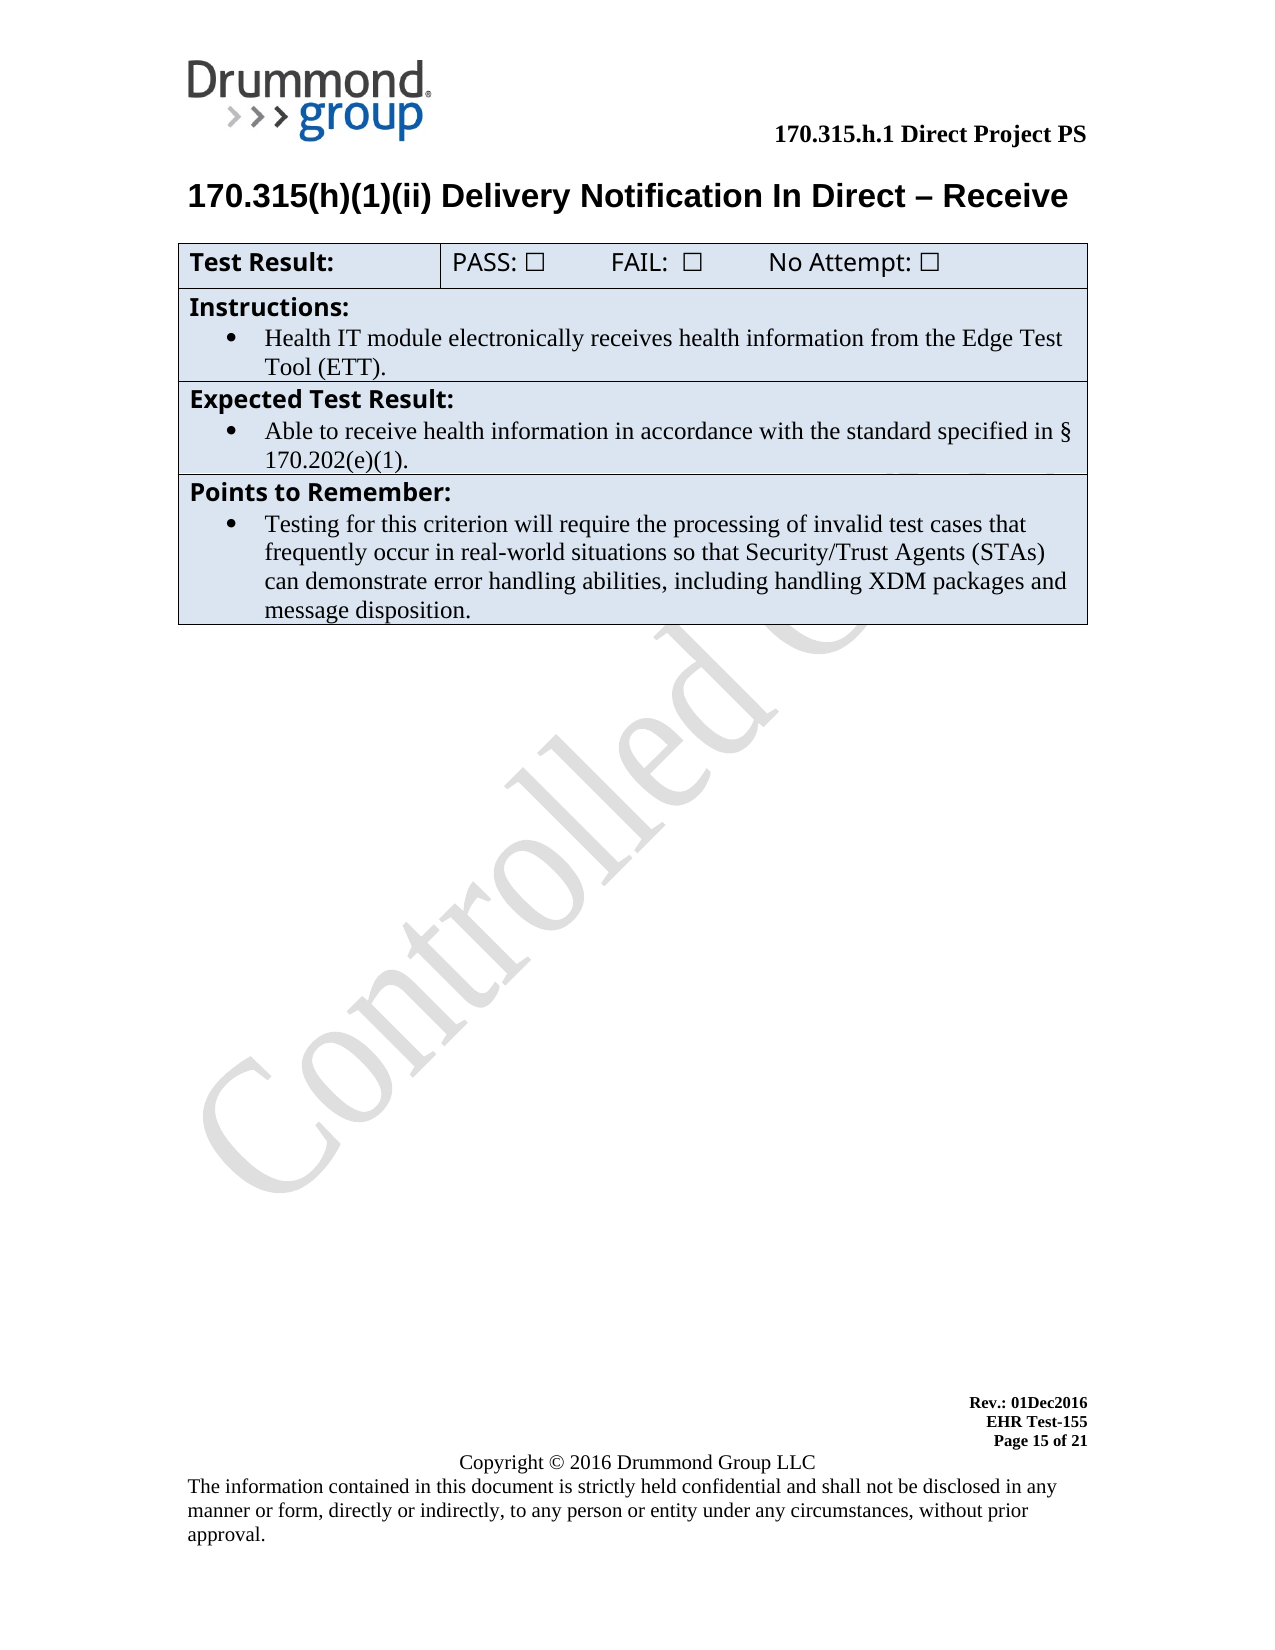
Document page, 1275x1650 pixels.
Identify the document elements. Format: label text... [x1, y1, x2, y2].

table_cell Points to Remember: Testing for this criterion will require the processing of invalid test cases that frequently occur in real-world situations so that Security/Trust Agents (STAs) can demonstrate error handling abilities, including handling XDM packages and message disposition. [179, 475, 1087, 624]
table_cell Expected Test Result: Able to receive health information in accordance with the standard specified in § 170.202(e)(1). [179, 382, 1087, 473]
table_header PASS: FAIL: No Attempt: [441, 244, 1087, 288]
table_cell Instructions: Health IT module electronically receives health information from the Edge Test Tool (ETT). [179, 289, 1087, 381]
text 170.315(h)(1)(ii) Delivery Notification In Direct – Receive [187, 176, 1087, 214]
picture [187, 60, 433, 142]
table_header Test Result: [179, 244, 440, 288]
